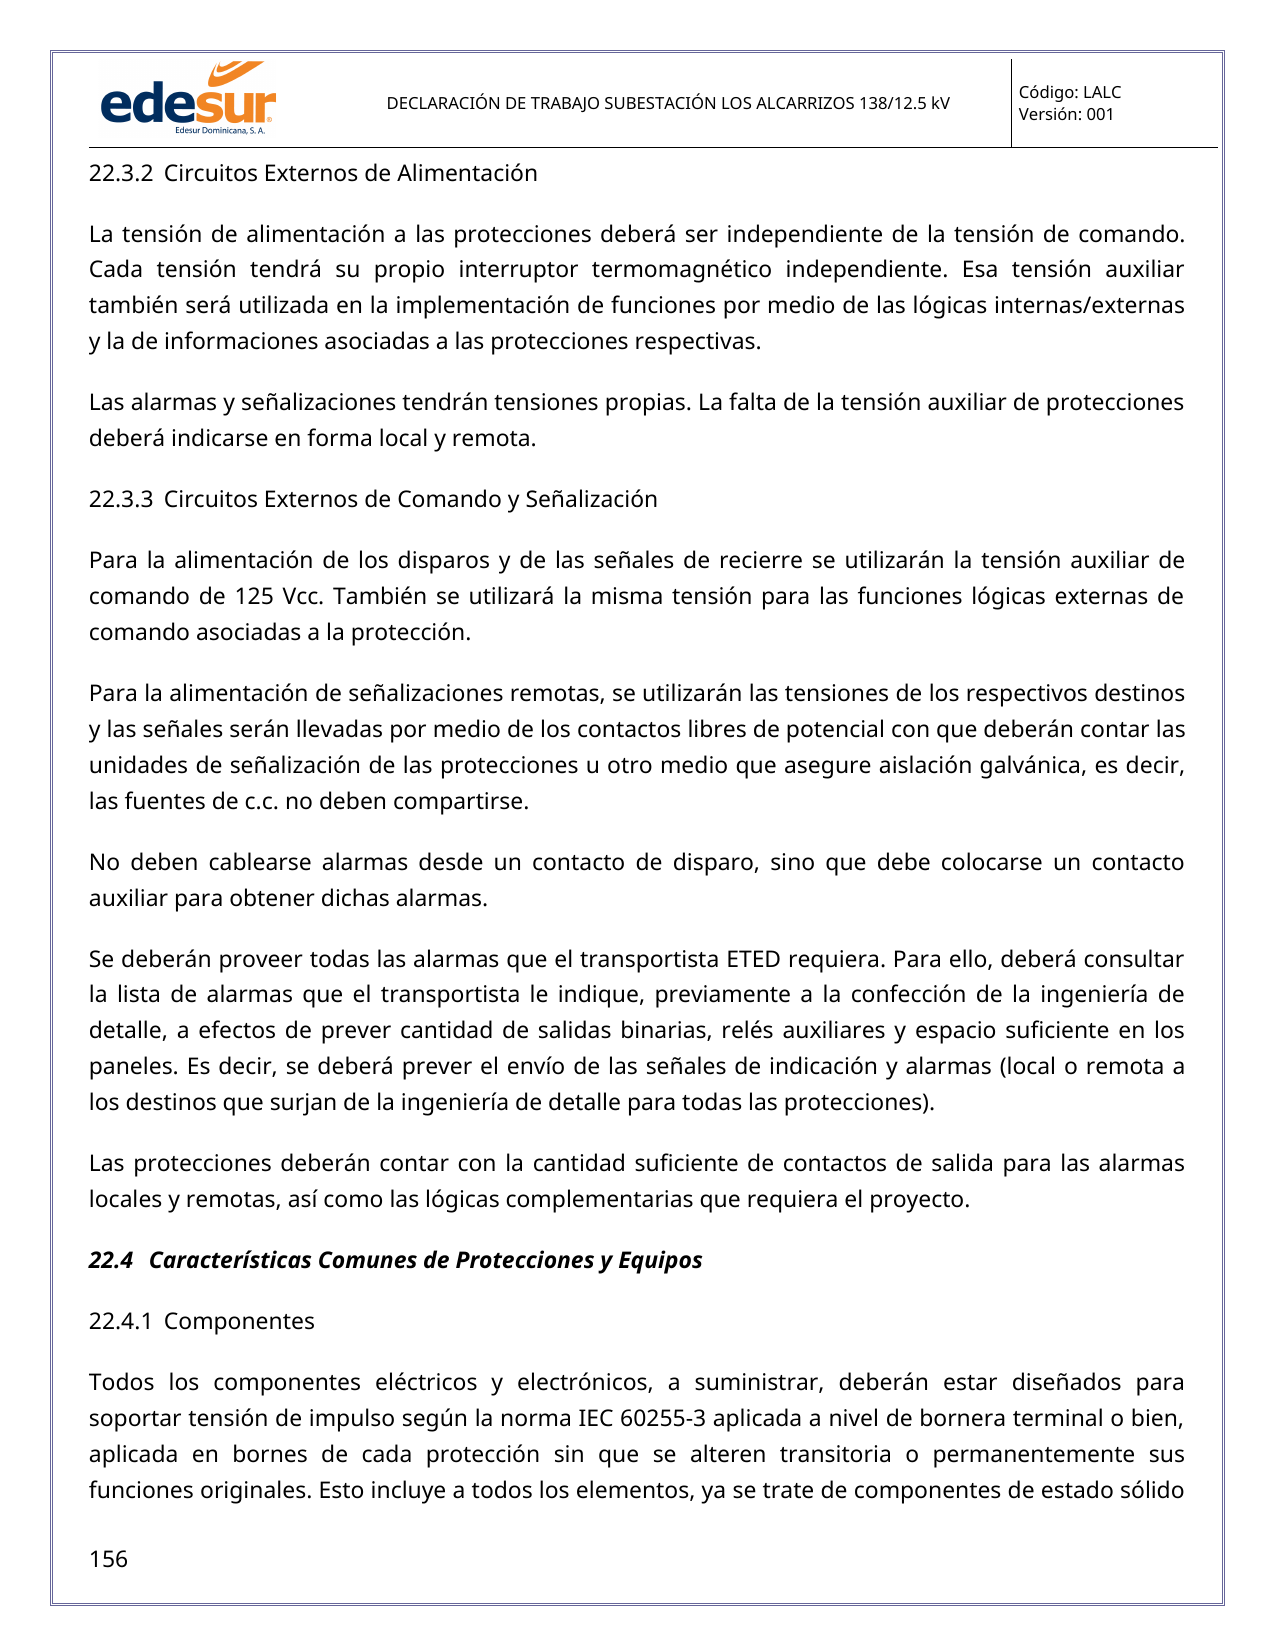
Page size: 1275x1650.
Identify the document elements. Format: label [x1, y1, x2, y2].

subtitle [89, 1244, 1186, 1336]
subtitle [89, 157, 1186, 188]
picture [98, 59, 277, 138]
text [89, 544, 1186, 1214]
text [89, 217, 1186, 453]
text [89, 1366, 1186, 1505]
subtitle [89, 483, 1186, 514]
